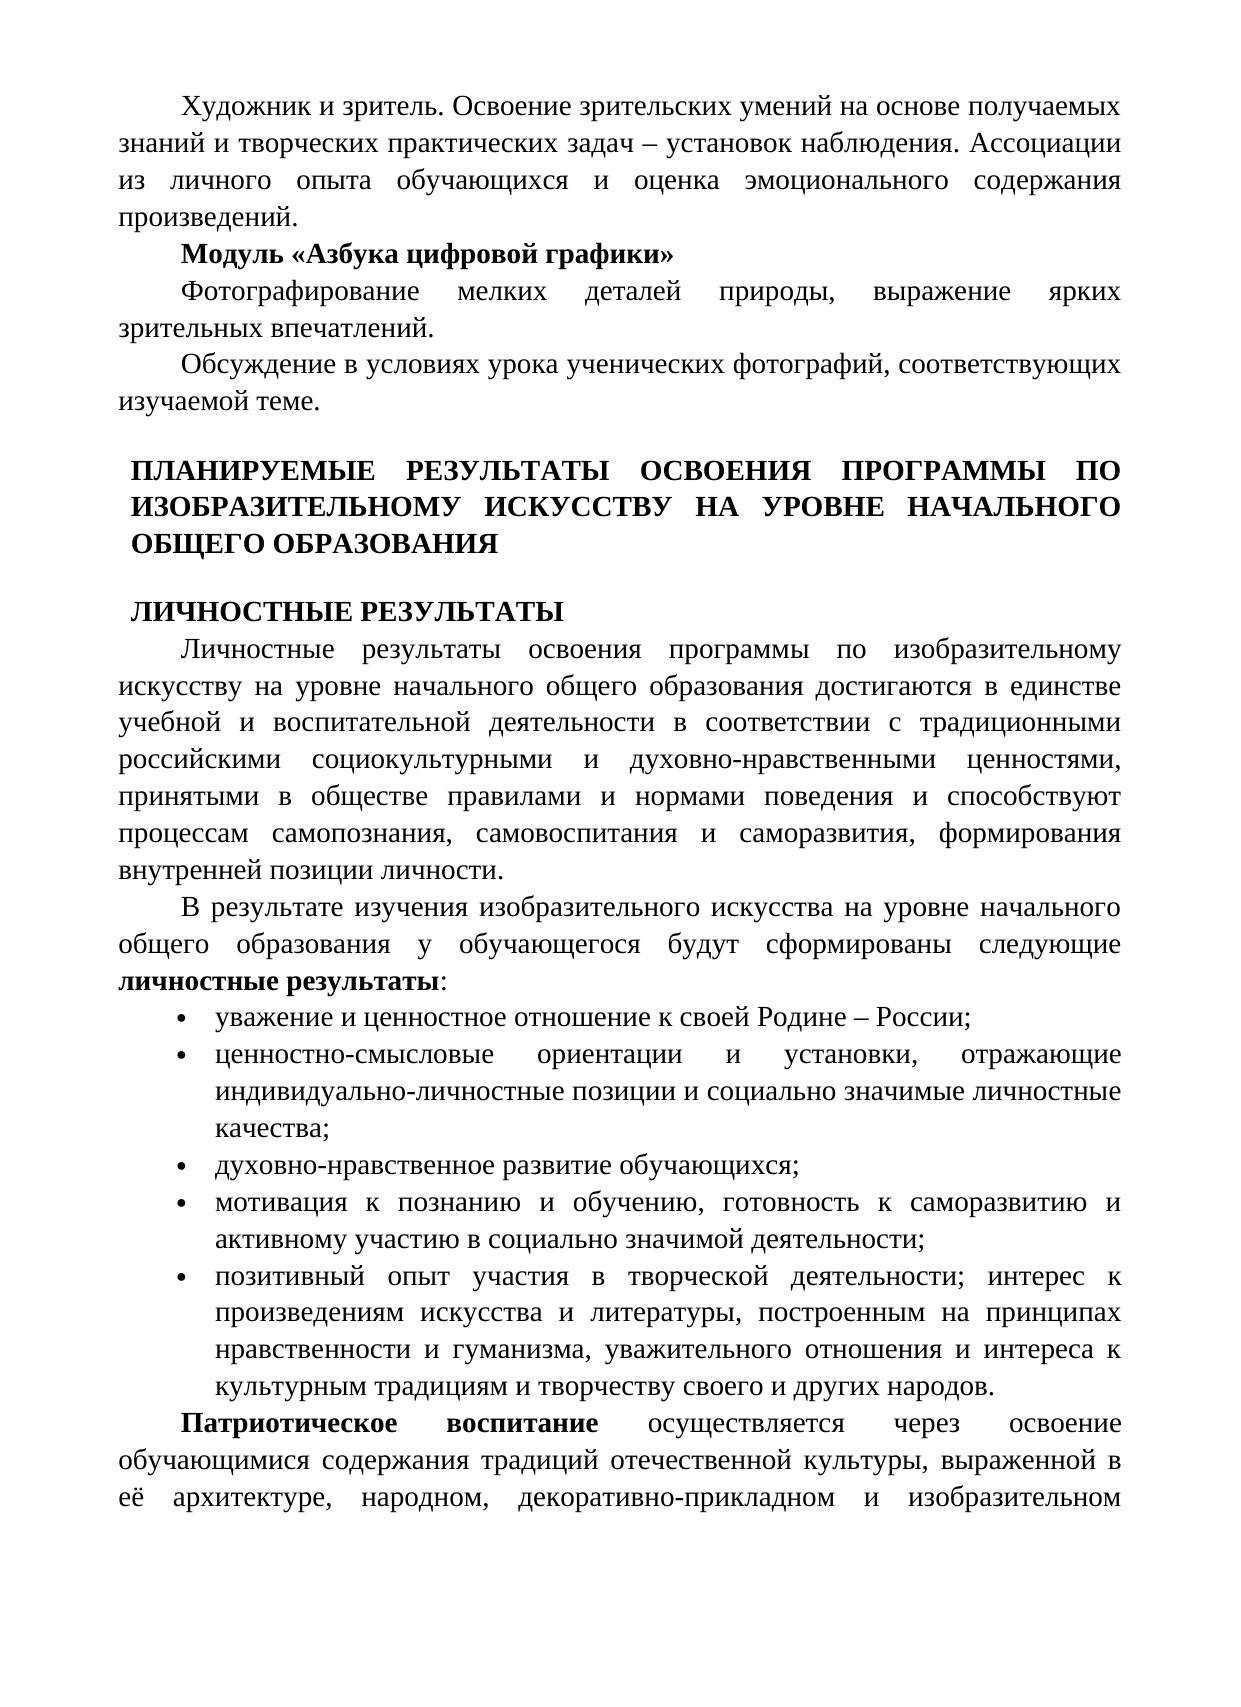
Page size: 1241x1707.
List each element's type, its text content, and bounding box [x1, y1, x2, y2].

text В результате изучения изобразительного искусства на уровне начального общего образования у обучающегося будут сформированы следующие личностные результаты: [118, 889, 1122, 996]
list позитивный опыт участия в творческой деятельности; интерес к произведениям искусства и литературы, построенным на принципах нравственности и гуманизма, уважительного отношения и интереса к культурным традициям и творчеству своего и других народов. [177, 1258, 1122, 1402]
text Художник и зритель. Освоение зрительских умений на основе получаемых знаний и творческих практических задач – установок наблюдения. Ассоциации из личного опыта обучающихся и оценка эмоционального содержания произведений. [118, 88, 1122, 233]
text Модуль «Азбука цифровой графики» [118, 236, 1122, 269]
list уважение и ценностное отношение к своей Родине – России; [177, 999, 1122, 1033]
list ценностно-смысловые ориентации и установки, отражающие индивидуально-личностные позиции и социально значимые личностные качества; [177, 1036, 1122, 1144]
text ПЛАНИРУЕМЫЕ РЕЗУЛЬТАТЫ ОСВОЕНИЯ ПРОГРАММЫ ПО ИЗОБРАЗИТЕЛЬНОМУ ИСКУССТВУ НА УРОВНЕ НАЧАЛЬНОГО ОБЩЕГО ОБРАЗОВАНИЯ [131, 453, 1122, 560]
text Личностные результаты освоения программы по изобразительному искусству на уровне начального общего образования достигаются в единстве учебной и воспитательной деятельности в соответствии с традиционными российскими социокультурными и духовно-нравственными ценностями, принятыми в обществе правилами и нормами поведения и способствуют процессам самопознания, самовоспитания и саморазвития, формирования внутренней позиции личности. [118, 631, 1122, 886]
text ЛИЧНОСТНЫЕ РЕЗУЛЬТАТЫ [131, 594, 1122, 627]
text Обсуждение в условиях урока ученических фотографий, соответствующих изучаемой теме. [118, 347, 1122, 417]
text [118, 1405, 1122, 1512]
list мотивация к познанию и обучению, готовность к саморазвитию и активному участию в социально значимой деятельности; [177, 1184, 1122, 1254]
text Фотографирование мелких деталей природы, выражение ярких зрительных впечатлений. [118, 273, 1122, 343]
list духовно-нравственное развитие обучающихся; [177, 1147, 1122, 1181]
